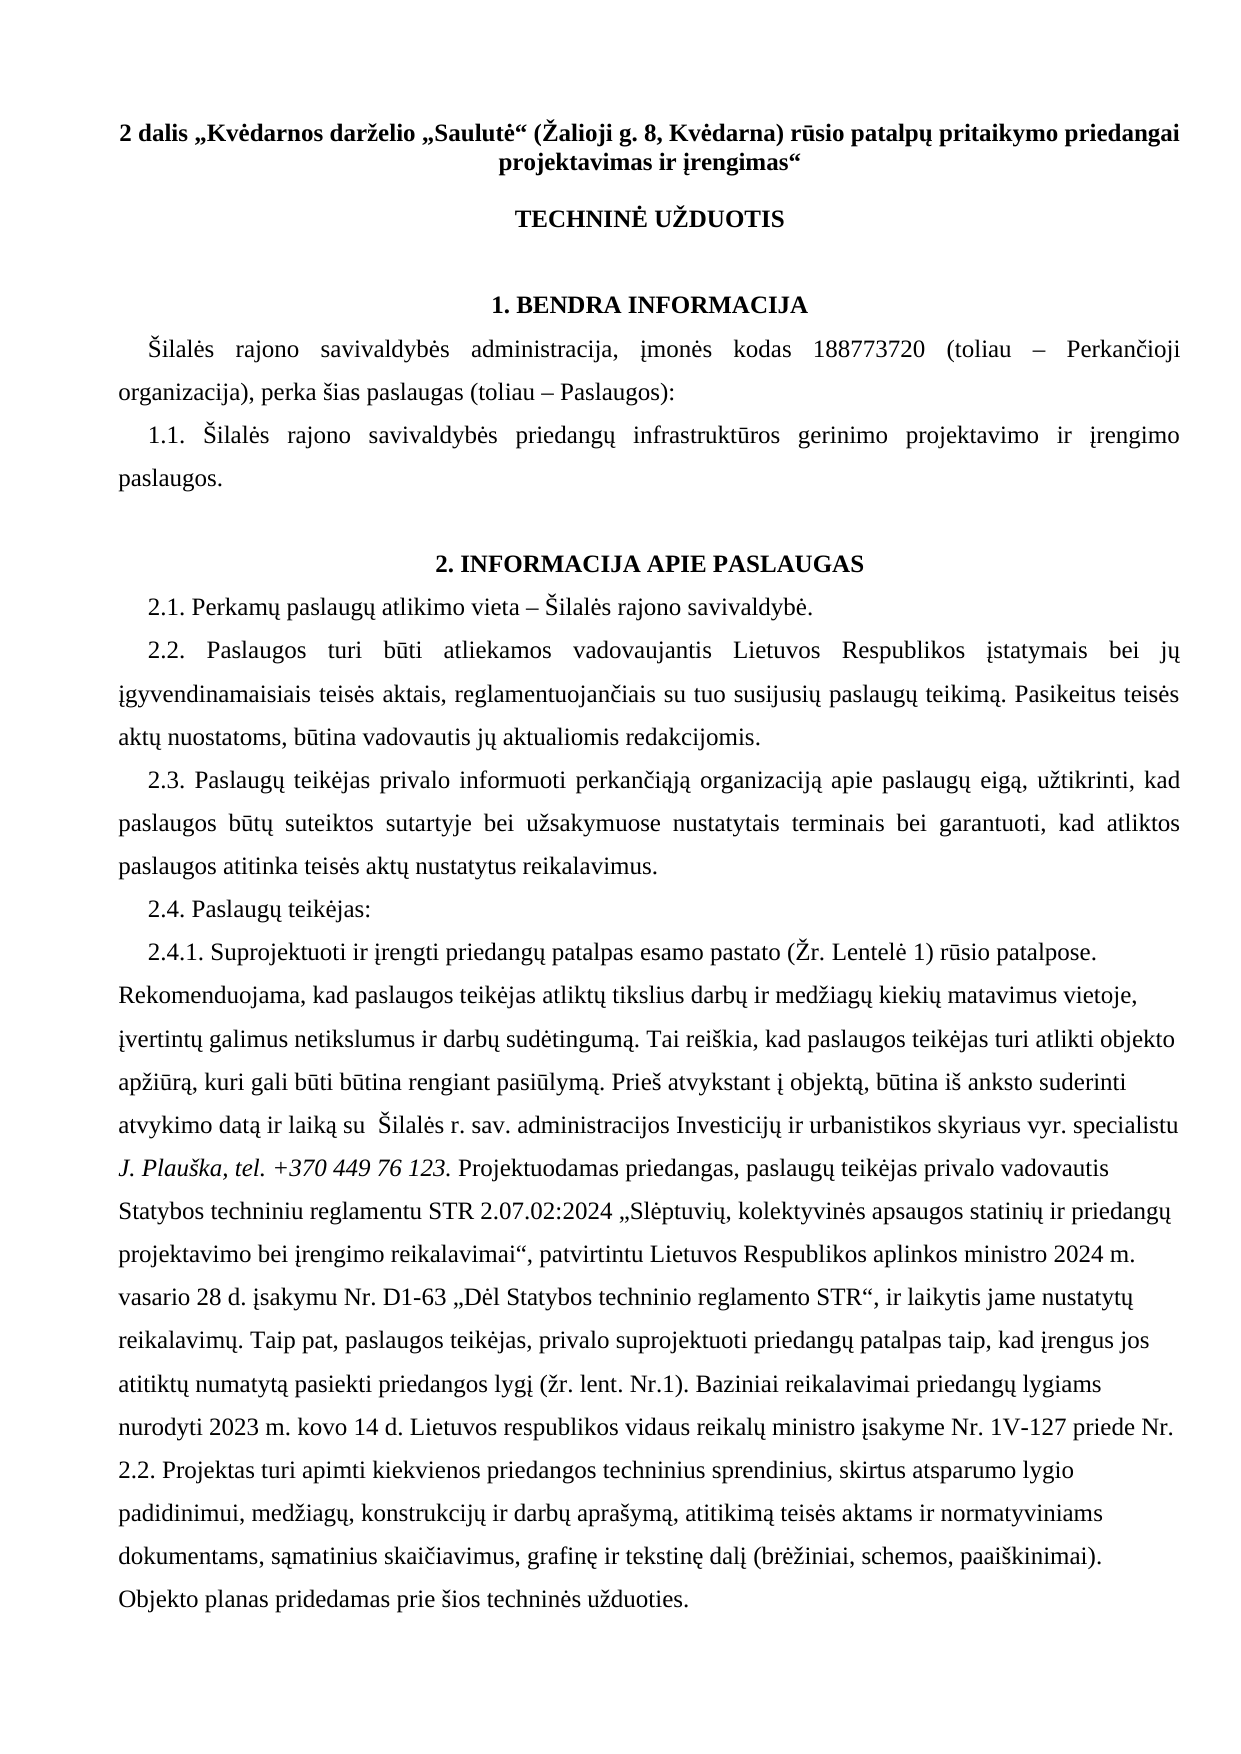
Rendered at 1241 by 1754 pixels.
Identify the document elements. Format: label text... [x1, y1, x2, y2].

text Šilalės rajono savivaldybės administracija, įmonės kodas 188773720 (toliau – Perkančioji organizacija), perka šias paslaugas (toliau – Paslaugos): [118, 334, 1181, 406]
text 2.4.1. Suprojektuoti ir įrengti priedangų patalpas esamo pastato (Žr. Lentelė 1) rūsio patalpose. Rekomenduojama, kad paslaugos teikėjas atliktų tikslius darbų ir medžiagų kiekių matavimus vietoje, įvertintų galimus netikslumus ir darbų sudėtingumą. Tai reiškia, kad paslaugos teikėjas turi atlikti objekto apžiūrą, kuri gali būti būtina rengiant pasiūlymą. Prieš atvykstant į objektą, būtina iš anksto suderinti atvykimo datą ir laiką su Šilalės r. sav. administracijos Investicijų ir urbanistikos skyriaus vyr. specialistu J. Plauška, tel. +370 449 76 123. Projektuodamas priedangas, paslaugų teikėjas privalo vadovautis Statybos techniniu reglamentu STR 2.07.02:2024 „Slėptuvių, kolektyvinės apsaugos statinių ir priedangų projektavimo bei įrengimo reikalavimai“, patvirtintu Lietuvos Respublikos aplinkos ministro 2024 m. vasario 28 d. įsakymu Nr. D1-63 „Dėl Statybos techninio reglamento STR“, ir laikytis jame nustatytų reikalavimų. Taip pat, paslaugos teikėjas, privalo suprojektuoti priedangų patalpas taip, kad įrengus jos atitiktų numatytą pasiekti priedangos lygį (žr. lent. Nr.1). Baziniai reikalavimai priedangų lygiams nurodyti 2023 m. kovo 14 d. Lietuvos respublikos vidaus reikalų ministro įsakyme Nr. 1V-127 priede Nr. 2.2. Projektas turi apimti kiekvienos priedangos techninius sprendinius, skirtus atsparumo lygio padidinimui, medžiagų, konstrukcijų ir darbų aprašymą, atitikimą teisės aktams ir normatyviniams dokumentams, sąmatinius skaičiavimus, grafinę ir tekstinę dalį (brėžiniai, schemos, paaiškinimai). Objekto planas pridedamas prie šios techninės užduoties. [118, 937, 1181, 1613]
text 2.4. Paslaugų teikėjas: [118, 894, 1181, 923]
text 1. BENDRA INFORMACIJA [118, 291, 1181, 319]
text 2.1. Perkamų paslaugų atlikimo vieta – Šilalės rajono savivaldybė. [118, 592, 1181, 621]
text 2.2. Paslaugos turi būti atliekamos vadovaujantis Lietuvos Respublikos įstatymais bei jų įgyvendinamaisiais teisės aktais, reglamentuojančiais su tuo susijusių paslaugų teikimą. Pasikeitus teisės aktų nuostatoms, būtina vadovautis jų aktualiomis redakcijomis. [118, 636, 1181, 751]
text 2.3. Paslaugų teikėjas privalo informuoti perkančiąją organizaciją apie paslaugų eigą, užtikrinti, kad paslaugos būtų suteiktos sutartyje bei užsakymuose nustatytais terminais bei garantuoti, kad atliktos paslaugos atitinka teisės aktų nustatytus reikalavimus. [118, 765, 1181, 880]
text 1.1. Šilalės rajono savivaldybės priedangų infrastruktūros gerinimo projektavimo ir įrengimo paslaugos. [118, 420, 1181, 492]
text TECHNINĖ UŽDUOTIS [118, 204, 1181, 276]
text 2 dalis „Kvėdarnos darželio „Saulutė“ (Žalioji g. 8, Kvėdarna) rūsio patalpų pritaikymo priedangai projektavimas ir įrengimas“ [118, 118, 1181, 176]
text 2. INFORMACIJA APIE PASLAUGAS [118, 549, 1181, 578]
